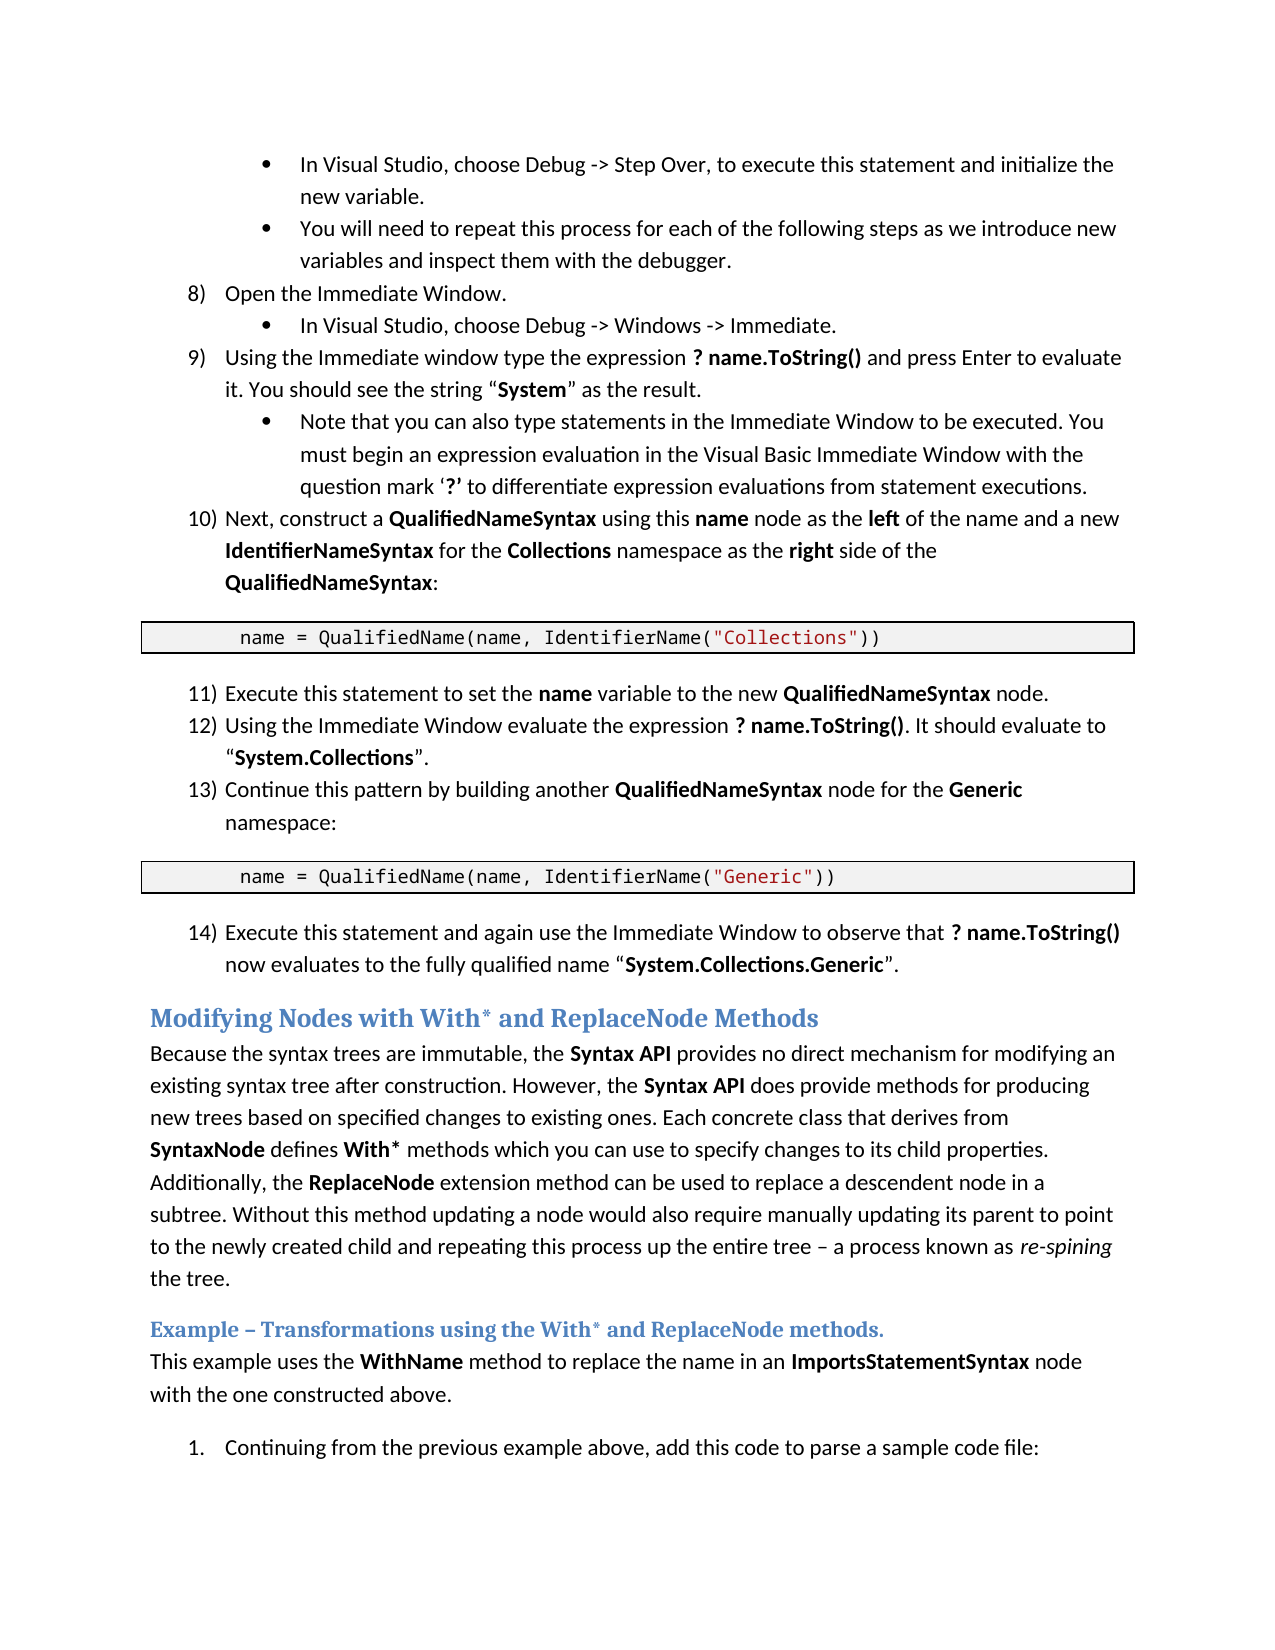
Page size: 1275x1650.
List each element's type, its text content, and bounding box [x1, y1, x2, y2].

text Because the syntax trees are immutable, the Syntax API provides no direct mechanism for modifying an existing syntax tree after construction. However, the Syntax API does provide methods for producing new trees based on specified changes to existing ones. Each concrete class that derives from SyntaxNode defines With* methods which you can use to specify changes to its child properties. Additionally, the ReplaceNode extension method can be used to replace a descendent node in a subtree. Without this method updating a node would also require manually updating its parent to point to the newly created child and repeating this process up the entire tree – a process known as re-spining the tree. [150, 1039, 1125, 1292]
subtitle Example – Transformations using the With* and ReplaceNode methods. [150, 1317, 1125, 1344]
list You will need to repeat this process for each of the following steps as we introduce new variables and inspect them with the debugger. [262, 214, 1125, 274]
text name = QualifiedName(name, IdentifierName("Collections")) [142, 623, 1133, 652]
list Continue this pattern by building another QualifiedNameSyntax node for the Generic namespace: [187, 775, 1125, 836]
list In Visual Studio, choose Debug -> Windows -> Immediate. [262, 311, 1125, 339]
text This example uses the WithName method to replace the name in an ImportsStatementSyntax node with the one constructed above. [150, 1347, 1125, 1408]
list Next, construct a QualifiedNameSyntax using this name node as the left of the name and a new IdentifierNameSyntax for the Collections namespace as the right side of the QualifiedNameSyntax: [187, 504, 1125, 596]
list Using the Immediate window type the expression ? name.ToString() and press Enter to evaluate it. You should see the string “System” as the result. [187, 343, 1125, 403]
list Open the Immediate Window. [187, 279, 1125, 307]
text name = QualifiedName(name, IdentifierName("Generic")) [142, 862, 1133, 892]
list In Visual Studio, choose Debug -> Step Over, to execute this statement and initialize the new variable. [262, 150, 1125, 210]
list Using the Immediate Window evaluate the expression ? name.ToString(). It should evaluate to “System.Collections”. [187, 711, 1125, 771]
subtitle Modifying Nodes with With* and ReplaceNode Methods [150, 1003, 1125, 1034]
list Continuing from the previous example above, add this code to parse a sample code file: [187, 1433, 1125, 1461]
list Execute this statement to set the name variable to the new QualifiedNameSyntax node. [187, 679, 1125, 707]
list Execute this statement and again use the Immediate Window to observe that ? name.ToString() now evaluates to the fully qualified name “System.Collections.Generic”. [187, 918, 1125, 978]
list Note that you can also type statements in the Immediate Window to be executed. You must begin an expression evaluation in the Visual Basic Immediate Window with the question mark ‘?’ to differentiate expression evaluations from statement executions. [262, 407, 1125, 500]
